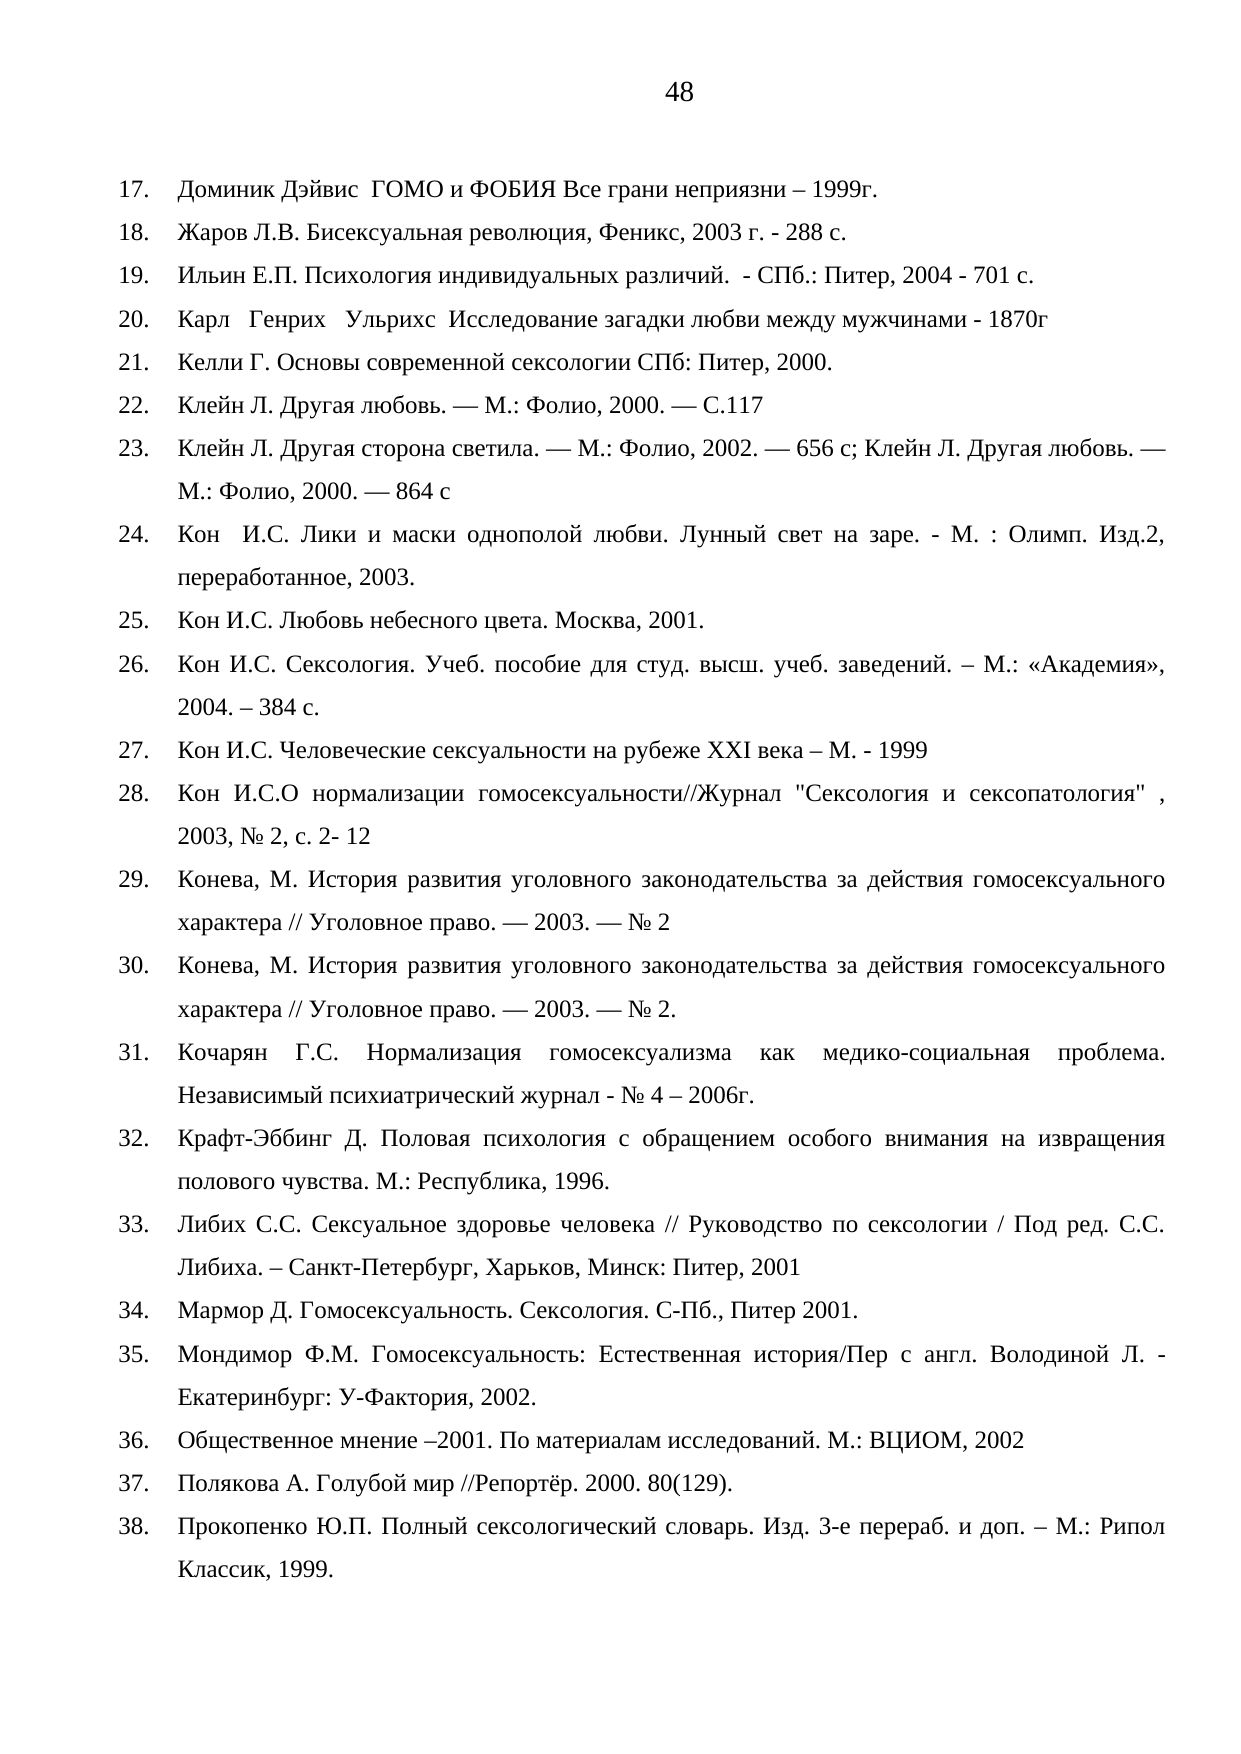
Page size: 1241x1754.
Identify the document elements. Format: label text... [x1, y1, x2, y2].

list Прокопенко Ю.П. Полный сексологический словарь. Изд. 3-е перераб. и доп. – М.: Рипол Классик, 1999. [118, 1511, 1167, 1583]
list Кон И.С. Лики и маски однополой любви. Лунный свет на заре. - М. : Олимп. Изд.2, переработанное, 2003. [118, 519, 1167, 591]
list Крафт-Эббинг Д. Половая психология с обращением особого внимания на извращения полового чувства. М.: Республика, 1996. [118, 1123, 1167, 1195]
list Кон И.С. Любовь небесного цвета. Москва, 2001. [118, 606, 1167, 634]
list Мармор Д. Гомосексуальность. Сексология. С-Пб., Питер 2001. [118, 1296, 1167, 1324]
list Жаров Л.В. Бисексуальная революция, Феникс, . - 288 c. [118, 217, 1167, 246]
list Полякова А. Голубой мир //Репортёр. 2000. 80(129). [118, 1468, 1167, 1497]
list Либих С.С. Сексуальное здоровье человека // Руководство по сексологии / Под ред. С.С. Либиха. – Санкт-Петербург, Харьков, Минск: Питер, 2001 [118, 1209, 1167, 1281]
list Кон И.С. Человеческие сексуальности на рубеже XXI века – М. - 1999 [118, 735, 1167, 764]
list Кон И.С. Сексология. Учеб. пособие для студ. высш. учеб. заведений. – М.: «Академия», 2004. – 384 с. [118, 649, 1167, 721]
list Келли Г. Основы современной сексологии СПб: Питер, 2000. [118, 347, 1167, 376]
list Клейн Л. Другая сторона светила. — М.: Фолио, 2002. — 656 с; Клейн Л. Другая любовь. — М.: Фолио, 2000. — 864 с [118, 433, 1167, 505]
list Конева, М. История развития уголовного законодательства за действия гомосексуального характера // Уголовное право. — 2003. — № 2 [118, 864, 1167, 936]
list Общественное мнение –2001. По материалам исследований. М.: ВЦИОМ, 2002 [118, 1425, 1167, 1454]
list Мондимор Ф.М. Гомосексуальность: Естественная история/Пер с англ. Володиной Л. - Екатеринбург: У-Фактория, 2002. [118, 1339, 1167, 1411]
list Кон И.С.О нормализации гомосексуальности//Журнал "Сексология и сексопатология" , 2003, № 2, с. 2- 12 [118, 778, 1167, 850]
list Кочарян Г.С. Нормализация гомосексуализма как медико-социальная проблема. Независимый психиатрический журнал - № 4 – 2006г. [118, 1037, 1167, 1109]
list Доминик Дэйвис ГОМО и ФОБИЯ Все грани неприязни – 1999г. [118, 174, 1167, 203]
list Карл Генрих Ульрихс Исследование загадки любви между мужчинами - 1870г [118, 304, 1167, 332]
list Клейн Л. Другая любовь. — М.: Фолио, 2000. — С.117 [118, 390, 1167, 419]
list Конева, М. История развития уголовного законодательства за действия гомосексуального характера // Уголовное право. — 2003. — № 2. [118, 951, 1167, 1022]
list Ильин Е.П. Психология индивидуальных различий. - СПб.: Питер, 2004 - 701 с. [118, 261, 1167, 289]
